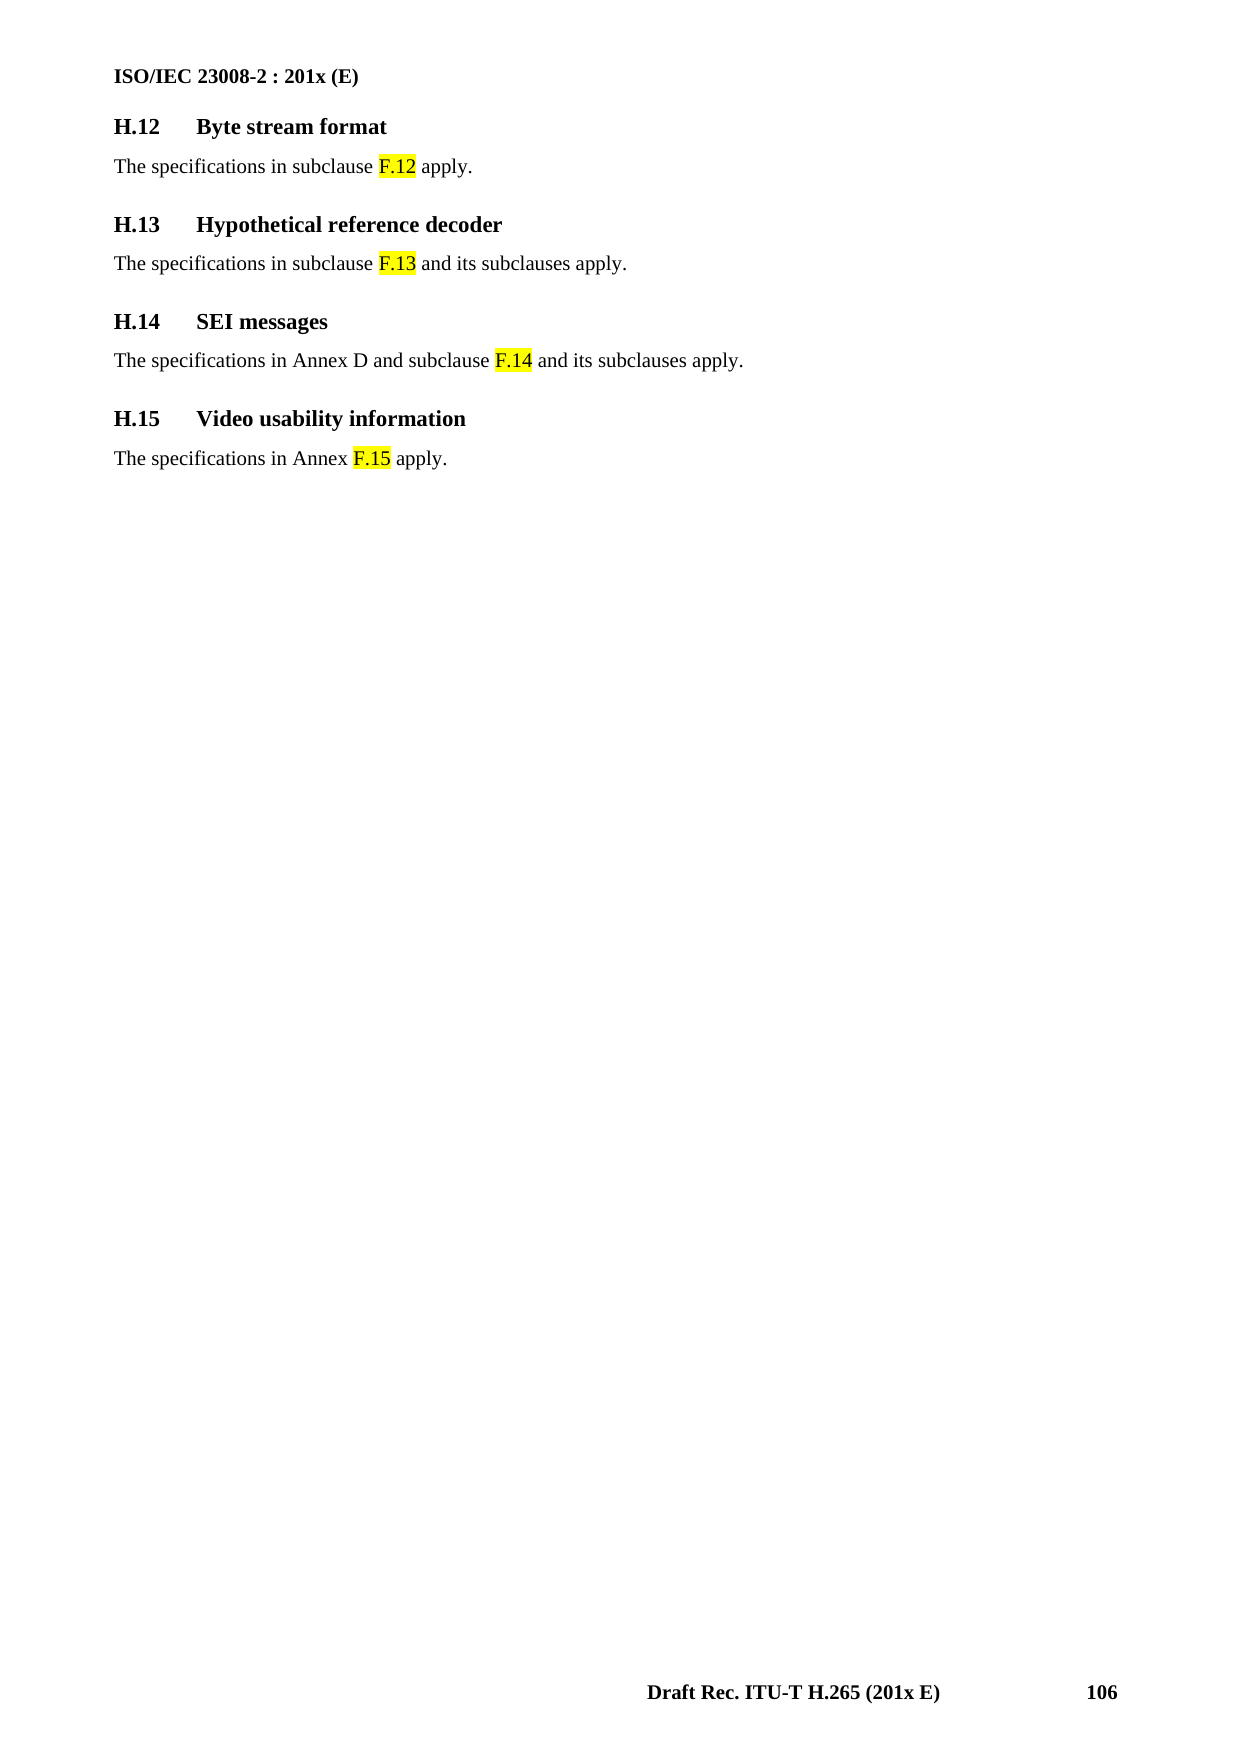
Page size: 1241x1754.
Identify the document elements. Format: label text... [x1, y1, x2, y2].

text The specifications in Annex F.15 apply. [391, 446, 1127, 469]
text The specifications in Annex D and subclause F.14 and its subclauses apply. [113, 348, 495, 372]
list Video usability information [113, 405, 1127, 431]
list Hypothetical reference decoder [113, 211, 1127, 237]
text The specifications in Annex D and subclause F.14 and its subclauses apply. [532, 348, 1127, 372]
list Byte stream format [113, 113, 1127, 140]
text The specifications in subclause F.12 apply. [416, 154, 1127, 178]
text The specifications in subclause F.13 and its subclauses apply. [416, 251, 1127, 275]
text The specifications in Annex F.15 apply. [113, 446, 353, 469]
list SEI messages [113, 308, 1127, 334]
text The specifications in subclause F.12 apply. [113, 154, 379, 178]
text The specifications in subclause F.13 and its subclauses apply. [113, 251, 379, 275]
